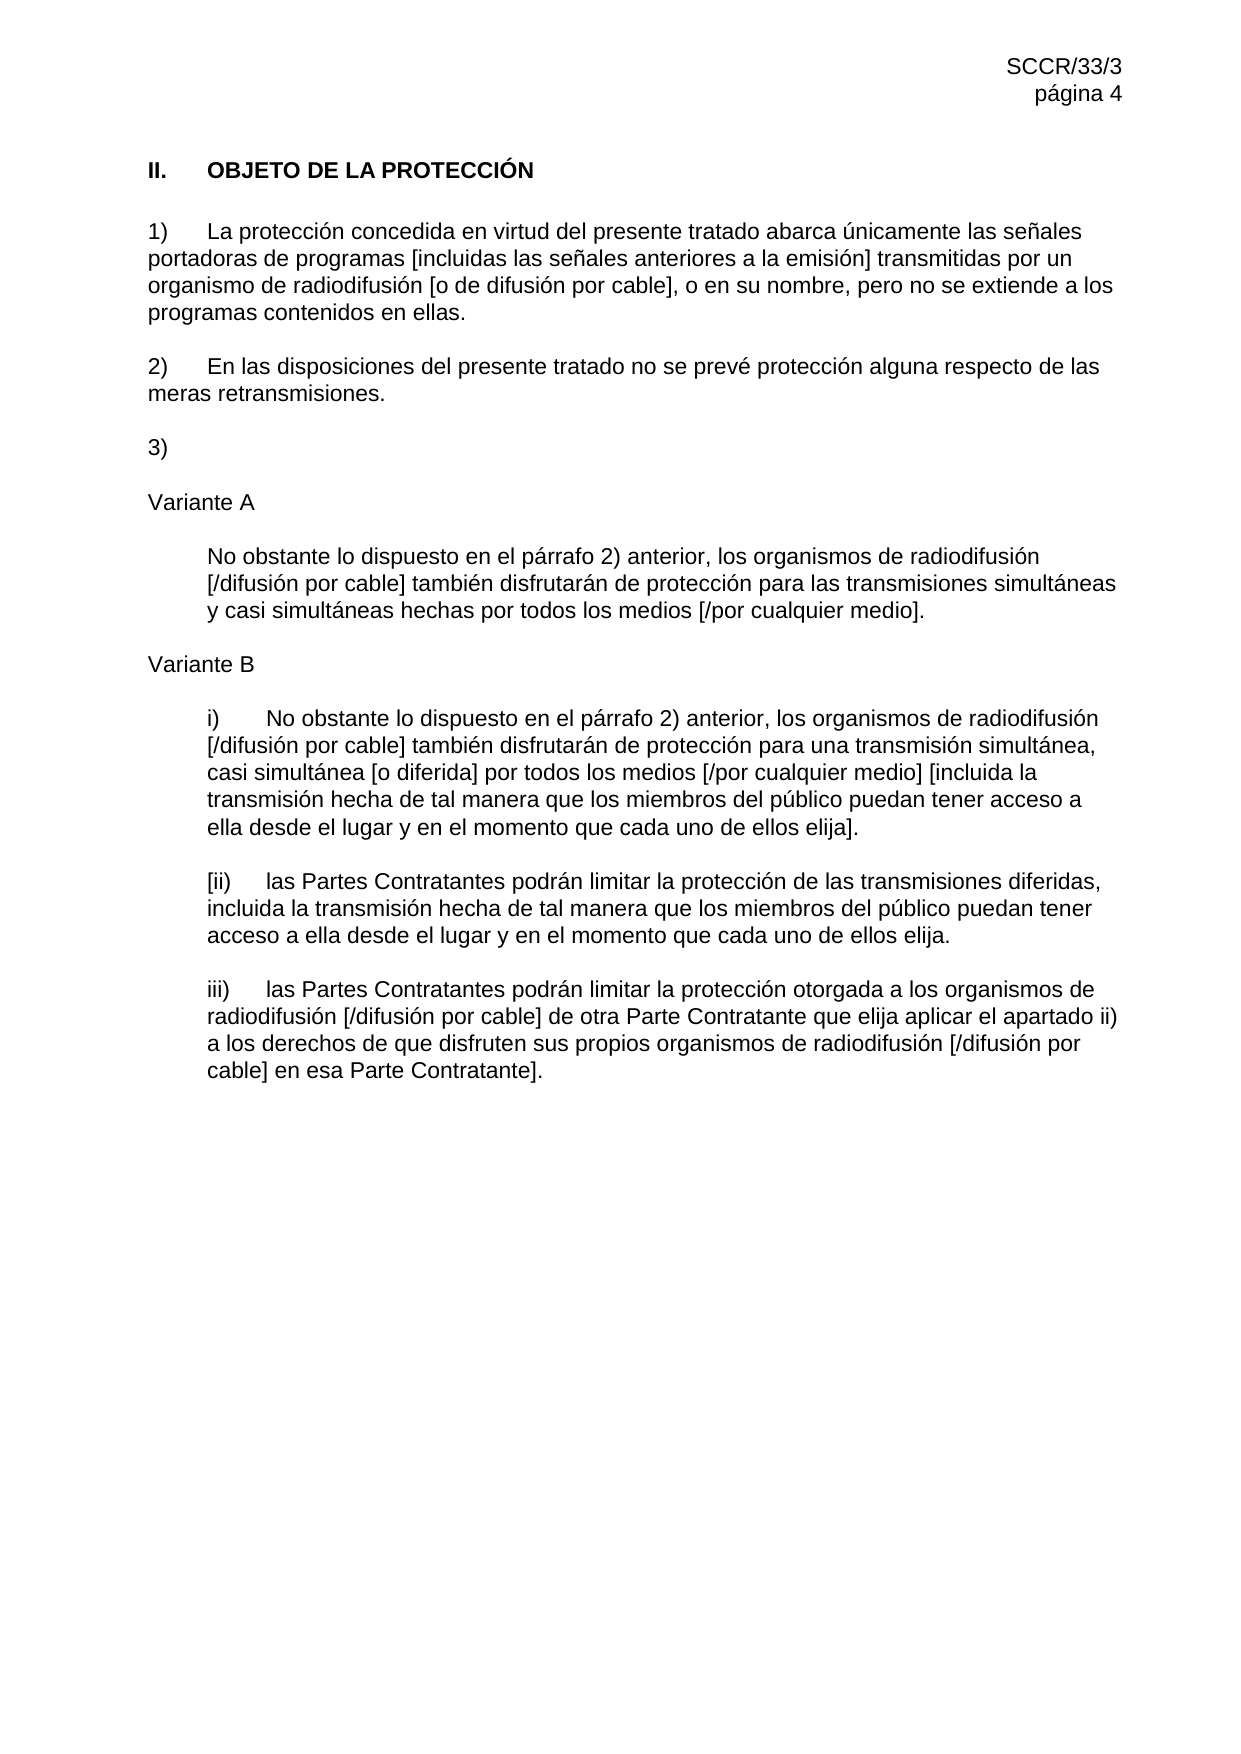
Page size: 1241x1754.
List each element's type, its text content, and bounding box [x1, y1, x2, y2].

text [ii) las Partes Contratantes podrán limitar la protección de las transmisiones diferidas, incluida la transmisión hecha de tal manera que los miembros del público puedan tener acceso a ella desde el lugar y en el momento que cada uno de ellos elija. [207, 867, 1122, 948]
text No obstante lo dispuesto en el párrafo 2) anterior, los organismos de radiodifusión [/difusión por cable] también disfrutarán de protección para las transmisiones simultáneas y casi simultáneas hechas por todos los medios [/por cualquier medio]. [207, 542, 1122, 623]
subtitle ii. ObjetO DE LA PROTECCIÓN [148, 157, 1122, 183]
list La protección concedida en virtud del presente tratado abarca únicamente las señales portadoras de programas [incluidas las señales anteriores a la emisión] transmitidas por un organismo de radiodifusión [o de difusión por cable], o en su nombre, pero no se extiende a los programas contenidos en ellas. [148, 217, 1122, 325]
text Variante B [148, 650, 1122, 677]
text iii) las Partes Contratantes podrán limitar la protección otorgada a los organismos de radiodifusión [/difusión por cable] de otra Parte Contratante que elija aplicar el apartado ii) a los derechos de que disfruten sus propios organismos de radiodifusión [/difusión por cable] en esa Parte Contratante]. [207, 975, 1122, 1083]
list En las disposiciones del presente tratado no se prevé protección alguna respecto de las meras retransmisiones. [148, 352, 1122, 406]
text Variante A [148, 488, 1122, 515]
text i) No obstante lo dispuesto en el párrafo 2) anterior, los organismos de radiodifusión [/difusión por cable] también disfrutarán de protección para una transmisión simultánea, casi simultánea [o diferida] por todos los medios [/por cualquier medio] [incluida la transmisión hecha de tal manera que los miembros del público puedan tener acceso a ella desde el lugar y en el momento que cada uno de ellos elija]. [207, 704, 1122, 840]
